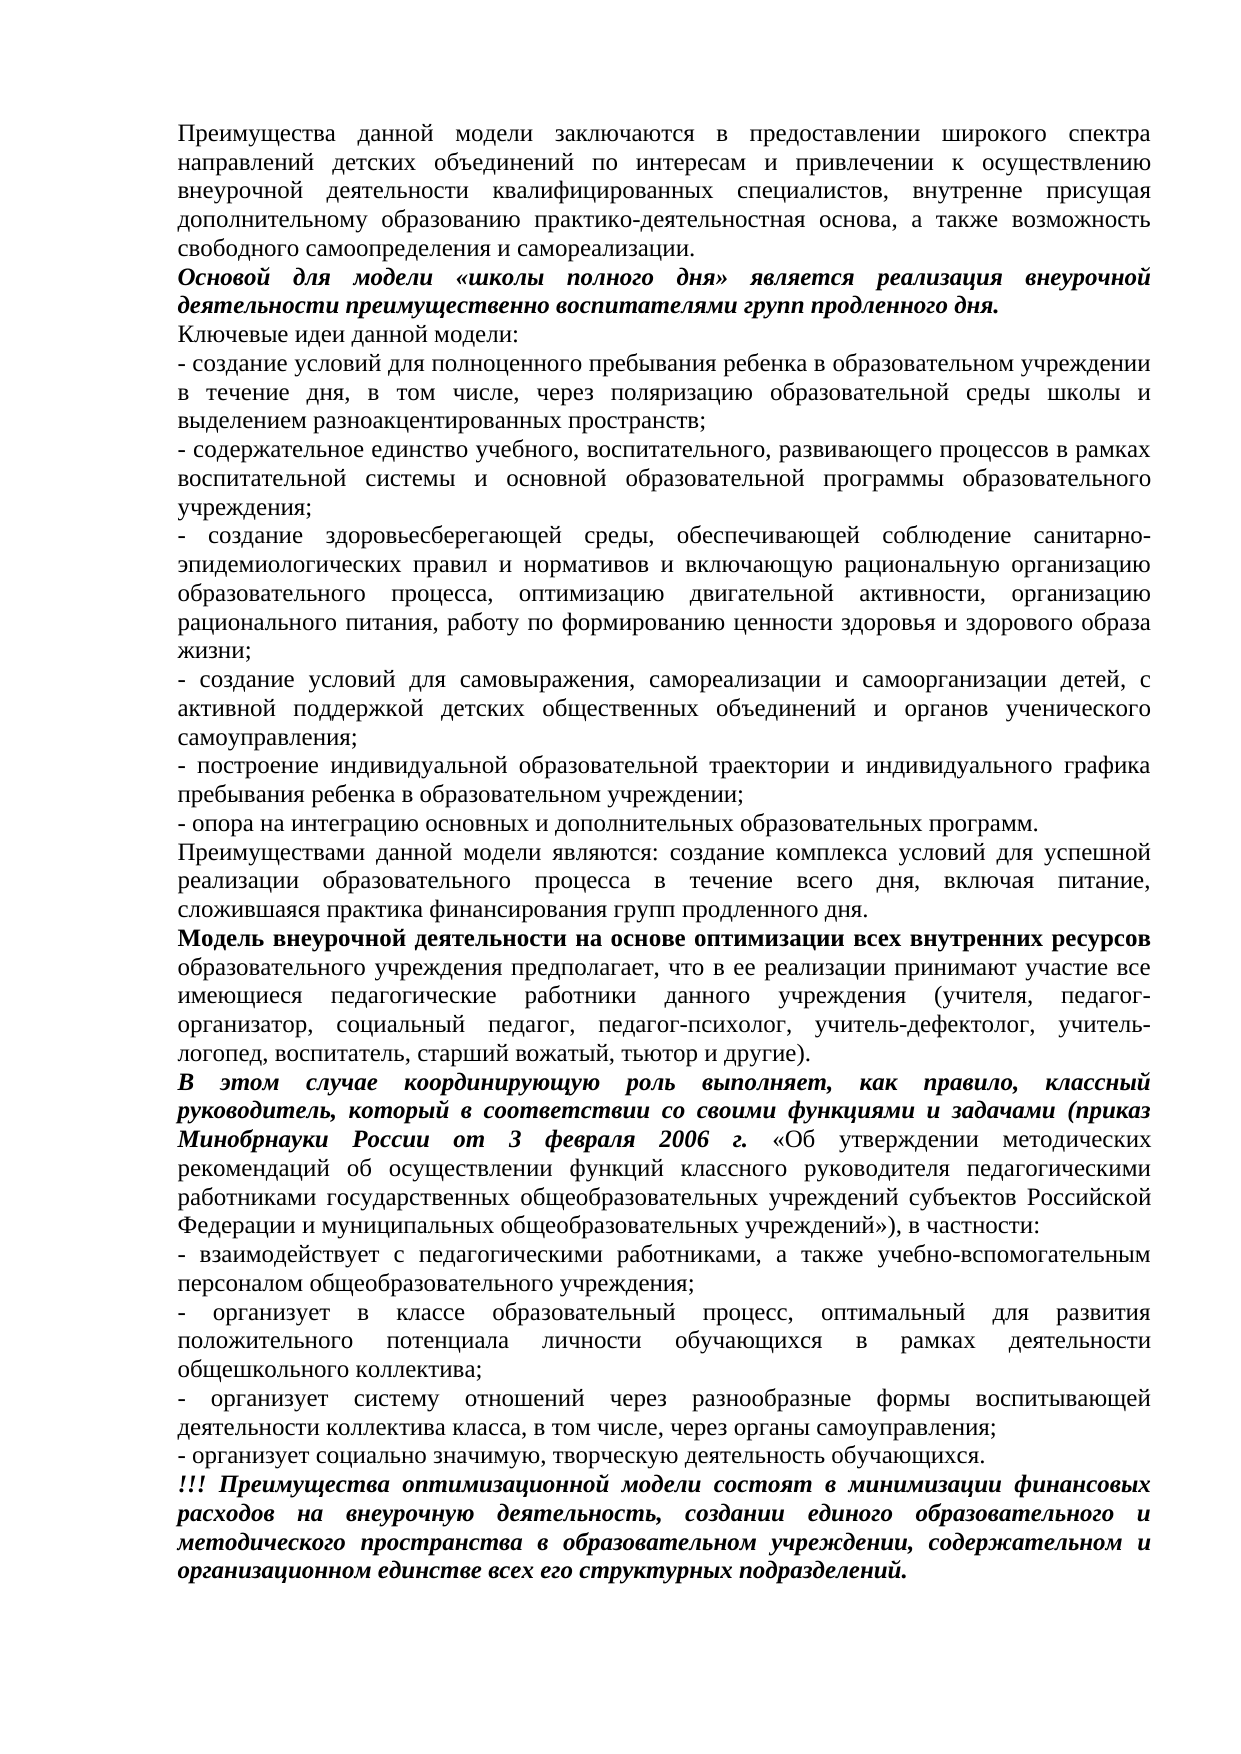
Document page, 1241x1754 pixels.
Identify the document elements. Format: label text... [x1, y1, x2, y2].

text - организует социально значимую, творческую деятельность обучающихся. [177, 1441, 1152, 1469]
text - организует в классе образовательный процесс, оптимальный для развития положительного потенциала личности обучающихся в рамках деятельности общешкольного коллектива; [177, 1297, 1152, 1383]
text - взаимодействует с педагогическими работниками, а также учебно-вспомогательным персоналом общеобразовательного учреждения; [177, 1239, 1152, 1297]
text Модель внеурочной деятельности на основе оптимизации всех внутренних ресурсов образовательного учреждения предполагает, что в ее реализации принимают участие все имеющиеся педагогические работники данного учреждения (учителя, педагог-организатор, социальный педагог, педагог-психолог, учитель-дефектолог, учитель-логопед, воспитатель, старший вожатый, тьютор и другие). [177, 923, 1152, 1067]
text - создание условий для самовыражения, самореализации и самоорганизации детей, с активной поддержкой детских общественных объединений и органов ученического самоуправления; [177, 664, 1152, 751]
text - создание здоровьесберегающей среды, обеспечивающей соблюдение санитарно-эпидемиологических правил и нормативов и включающую рациональную организацию образовательного процесса, оптимизацию двигательной активности, организацию рационального питания, работу по формированию ценности здоровья и здорового образа жизни; [177, 521, 1152, 664]
text - организует систему отношений через разнообразные формы воспитывающей деятельности коллектива класса, в том числе, через органы самоуправления; [177, 1383, 1152, 1441]
text В этом случае координирующую роль выполняет, как правило, классный руководитель, который в соответствии со своими функциями и задачами (приказ Минобрнауки России от 3 февраля 2006 г. «Об утверждении методических рекомендаций об осуществлении функций классного руководителя педагогическими работниками государственных общеобразовательных учреждений субъектов Российской Федерации и муниципальных общеобразовательных учреждений»), в частности: [177, 1067, 1152, 1239]
text - построение индивидуальной образовательной траектории и индивидуального графика пребывания ребенка в образовательном учреждении; [177, 751, 1152, 808]
text Ключевые идеи данной модели: [177, 319, 1152, 348]
text - содержательное единство учебного, воспитательного, развивающего процессов в рамках воспитательной системы и основной образовательной программы образовательного учреждения; [177, 434, 1152, 521]
text - опора на интеграцию основных и дополнительных образовательных программ. [177, 808, 1152, 837]
text - создание условий для полноценного пребывания ребенка в образовательном учреждении в течение дня, в том числе, через поляризацию образовательной среды школы и выделением разноакцентированных пространств; [177, 348, 1152, 434]
text Основой для модели «школы полного дня» является реализация внеурочной деятельности преимущественно воспитателями групп продленного дня. [177, 262, 1152, 319]
text Преимуществами данной модели являются: создание комплекса условий для успешной реализации образовательного процесса в течение всего дня, включая питание, сложившаяся практика финансирования групп продленного дня. [177, 837, 1152, 923]
text Преимущества данной модели заключаются в предоставлении широкого спектра направлений детских объединений по интересам и привлечении к осуществлению внеурочной деятельности квалифицированных специалистов, внутренне присущая дополнительному образованию практико-деятельностная основа, а также возможность свободного самоопределения и самореализации. [177, 118, 1152, 262]
text !!! Преимущества оптимизационной модели состоят в минимизации финансовых расходов на внеурочную деятельность, создании единого образовательного и методического пространства в образовательном учреждении, содержательном и организационном единстве всех его структурных подразделений. [177, 1469, 1152, 1584]
